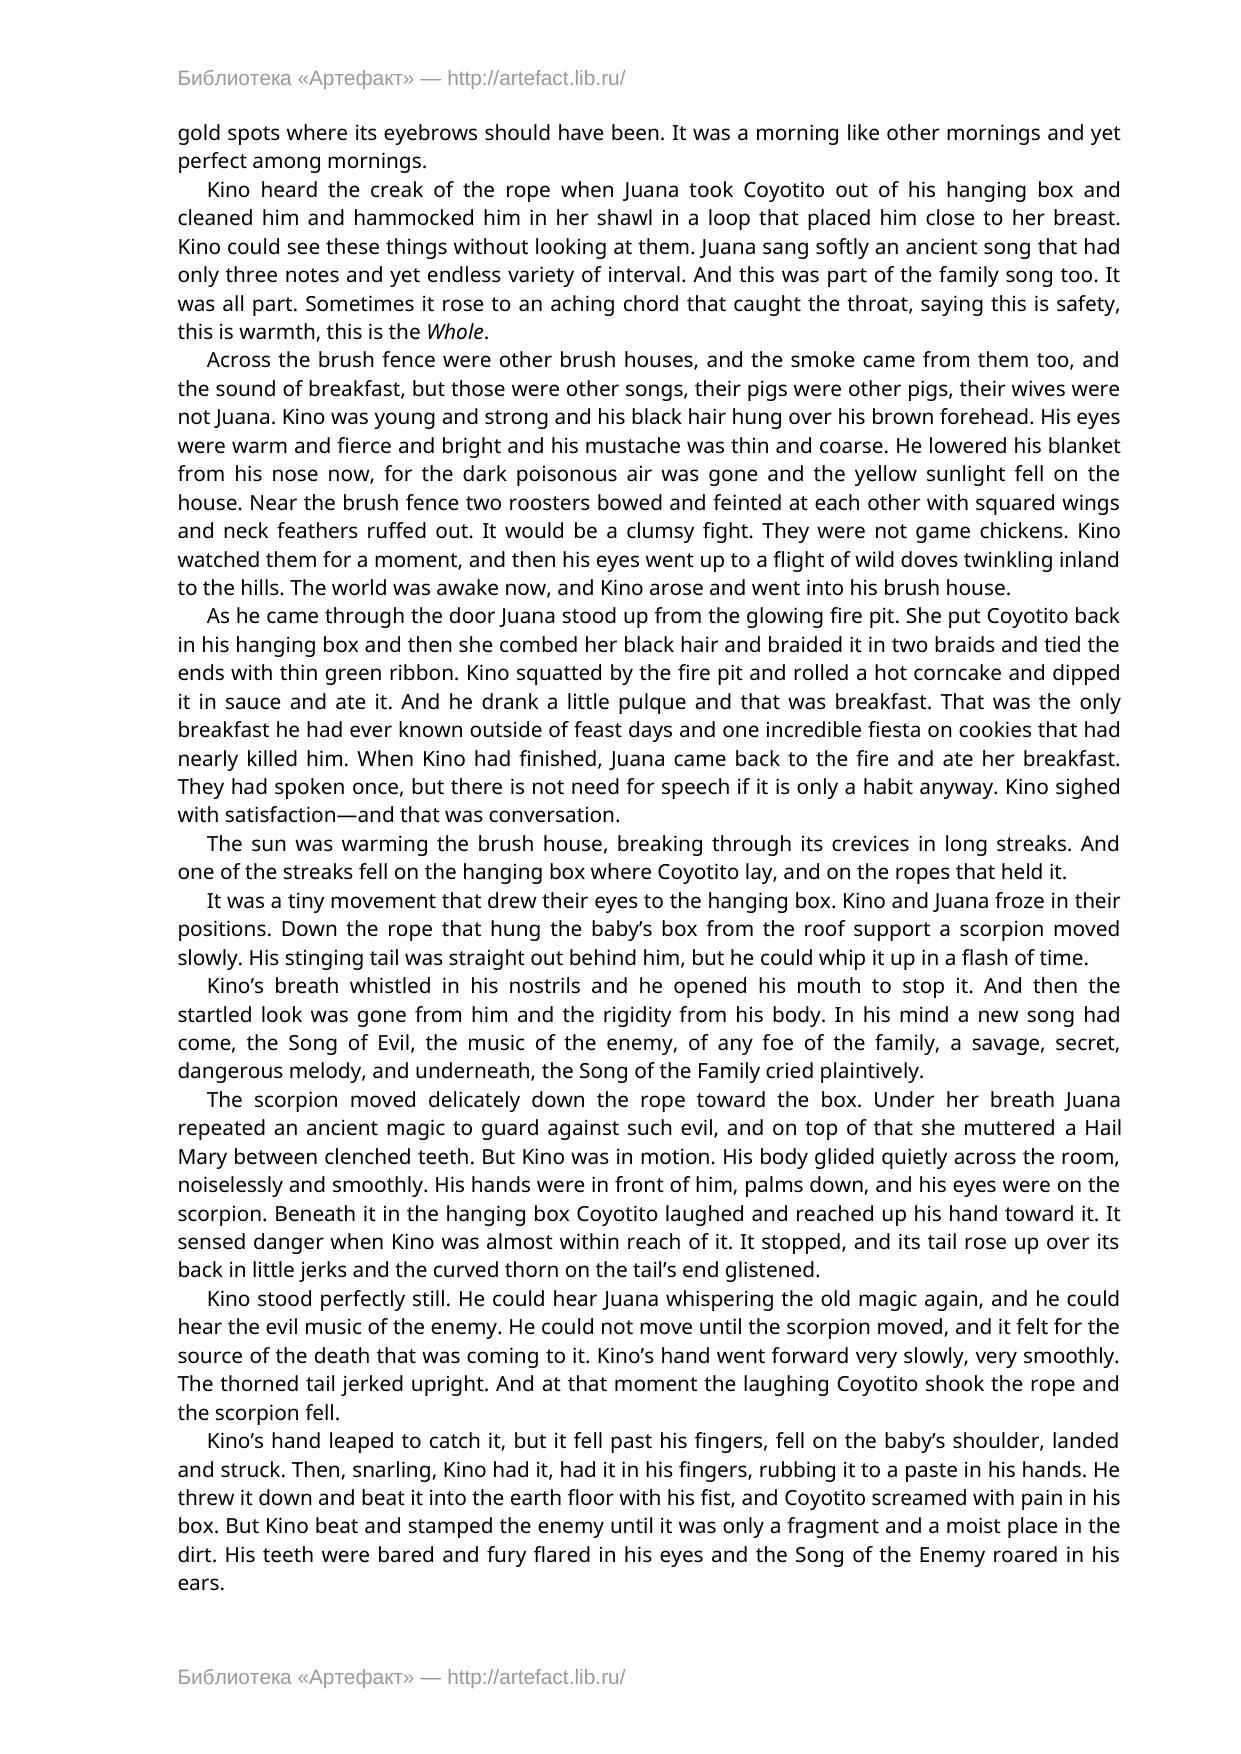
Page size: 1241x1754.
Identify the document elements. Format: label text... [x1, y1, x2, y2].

text Kino’s hand leaped to catch it, but it fell past his fingers, fell on the baby’s shoulder, landed and struck. Then, snarling, Kino had it, had it in his fingers, rubbing it to a paste in his hands. He threw it down and beat it into the earth floor with his fist, and Coyotito screamed with pain in his box. But Kino beat and stamped the enemy until it was only a fragment and a moist place in the dirt. His teeth were bared and fury flared in his eyes and the Song of the Enemy roared in his ears. [177, 1426, 1122, 1597]
text As he came through the door Juana stood up from the glowing fire pit. She put Coyotito back in his hanging box and then she combed her black hair and braided it in two braids and tied the ends with thin green ribbon. Kino squatted by the fire pit and rolled a hot corncake and dipped it in sauce and ate it. And he drank a little pulque and that was breakfast. That was the only breakfast he had ever known outside of feast days and one incredible fiesta on cookies that had nearly killed him. When Kino had finished, Juana came back to the fire and ate her breakfast. They had spoken once, but there is not need for speech if it is only a habit anyway. Kino sighed with satisfaction—and that was conversation. [177, 602, 1122, 829]
text Across the brush fence were other brush houses, and the smoke came from them too, and the sound of breakfast, but those were other songs, their pigs were other pigs, their wives were not Juana. Kino was young and strong and his black hair hung over his brown forehead. His eyes were warm and fierce and bright and his mustache was thin and coarse. He lowered his blanket from his nose now, for the dark poisonous air was gone and the yellow sunlight fell on the house. Near the brush fence two roosters bowed and feinted at each other with squared wings and neck feathers ruffed out. It would be a clumsy fight. They were not game chickens. Kino watched them for a moment, and then his eyes went up to a flight of wild doves twinkling inland to the hills. The world was awake now, and Kino arose and went into his brush house. [177, 346, 1122, 602]
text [177, 118, 1122, 175]
text Kino stood perfectly still. He could hear Juana whispering the old magic again, and he could hear the evil music of the enemy. He could not move until the scorpion moved, and it felt for the source of the death that was coming to it. Kino’s hand went forward very slowly, very smoothly. The thorned tail jerked upright. And at that moment the laughing Coyotito shook the rope and the scorpion fell. [177, 1284, 1122, 1426]
text It was a tiny movement that drew their eyes to the hanging box. Kino and Juana froze in their positions. Down the rope that hung the baby’s box from the roof support a scorpion moved slowly. His stinging tail was straight out behind him, but he could whip it up in a flash of time. [177, 886, 1122, 971]
text Kino heard the creak of the rope when Juana took Coyotito out of his hanging box and cleaned him and hammocked him in her shawl in a loop that placed him close to her breast. Kino could see these things without looking at them. Juana sang softly an ancient song that had only three notes and yet endless variety of interval. And this was part of the family song too. It was all part. Sometimes it rose to an aching chord that caught the throat, saying this is safety, this is warmth, this is the Whole. [177, 175, 1122, 346]
text Kino’s breath whistled in his nostrils and he opened his mouth to stop it. And then the startled look was gone from him and the rigidity from his body. In his mind a new song had come, the Song of Evil, the music of the enemy, of any foe of the family, a savage, secret, dangerous melody, and underneath, the Song of the Family cried plaintively. [177, 971, 1122, 1085]
text The sun was warming the brush house, breaking through its crevices in long streaks. And one of the streaks fell on the hanging box where Coyotito lay, and on the ropes that held it. [177, 829, 1122, 886]
text The scorpion moved delicately down the rope toward the box. Under her breath Juana repeated an ancient magic to guard against such evil, and on top of that she muttered a Hail Mary between clenched teeth. But Kino was in motion. His body glided quietly across the room, noiselessly and smoothly. His hands were in front of him, palms down, and his eyes were on the scorpion. Beneath it in the hanging box Coyotito laughed and reached up his hand toward it. It sensed danger when Kino was almost within reach of it. It stopped, and its tail rose up over its back in little jerks and the curved thorn on the tail’s end glistened. [177, 1085, 1122, 1284]
